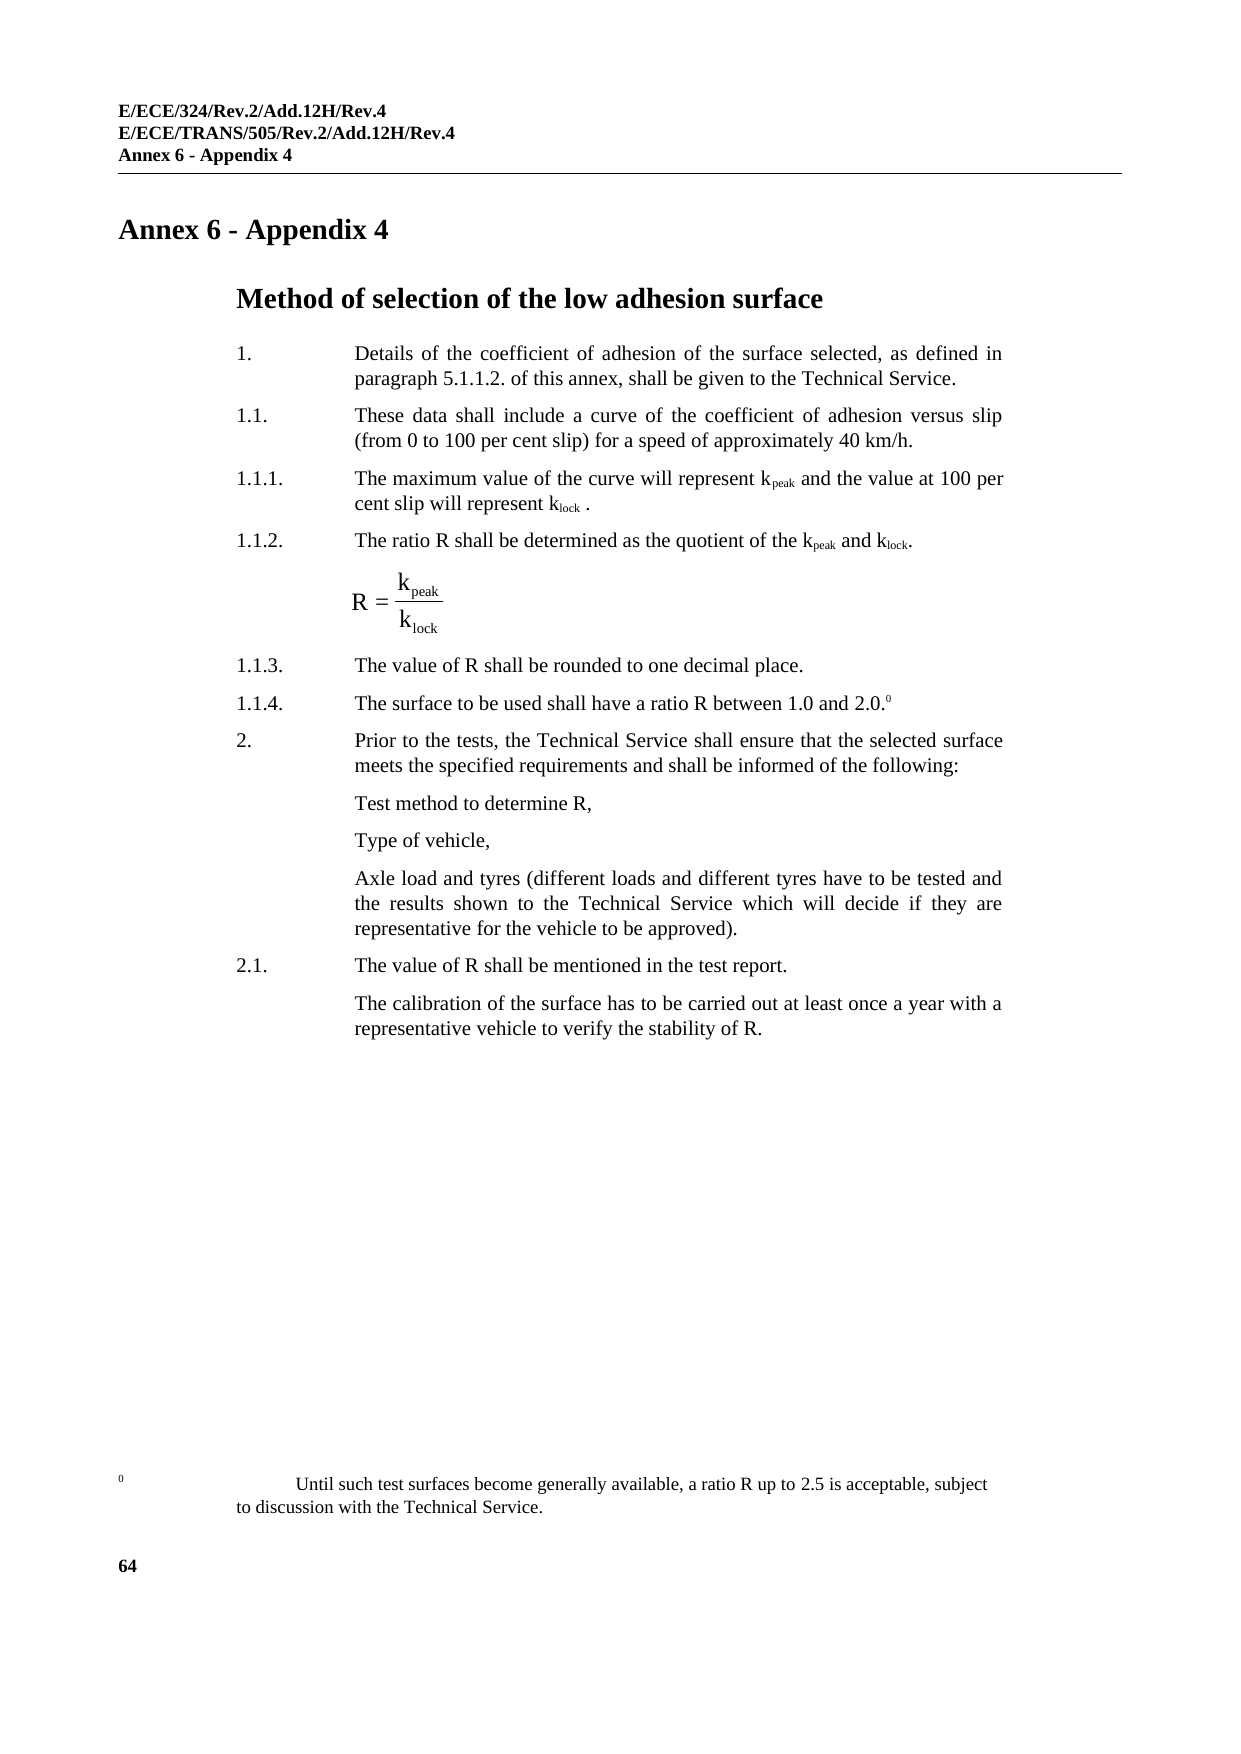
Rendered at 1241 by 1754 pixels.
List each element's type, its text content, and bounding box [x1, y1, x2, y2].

text 2.1. The value of R shall be mentioned in the test report. [236, 952, 1004, 977]
text 1.1.4. The surface to be used shall have a ratio R between 1.0 and 2.0. [236, 690, 1004, 715]
text Method of selection of the low adhesion surface [118, 283, 1004, 315]
text 1. Details of the coefficient of adhesion of the surface selected, as defined in paragraph 5.1.1.2. of this annex, shall be given to the Technical Service. [236, 340, 1004, 390]
text Test method to determine R, [236, 790, 1004, 815]
text The calibration of the surface has to be carried out at least once a year with a representative vehicle to verify the stability of R. [236, 990, 1004, 1040]
text 1.1. These data shall include a curve of the coefficient of adhesion versus slip (from 0 to 100 per cent slip) for a speed of approximately 40 km/h. [236, 402, 1004, 452]
text 1.1.2. The ratio R shall be determined as the quotient of the kpeak and klock. [236, 527, 1004, 552]
text 1.1.1. The maximum value of the curve will represent kpeak and the value at 100 per cent slip will represent klock . [236, 465, 1004, 515]
text Annex 6 - Appendix 4 [118, 215, 1004, 246]
text Axle load and tyres (different loads and different tyres have to be tested and the results shown to the Technical Service which will decide if they are representative for the vehicle to be approved). [236, 865, 1004, 940]
text 1.1.3. The value of R shall be rounded to one decimal place. [236, 652, 1004, 677]
text 2. Prior to the tests, the Technical Service shall ensure that the selected surface meets the specified requirements and shall be informed of the following: [236, 727, 1004, 777]
text Type of vehicle, [236, 827, 1004, 852]
